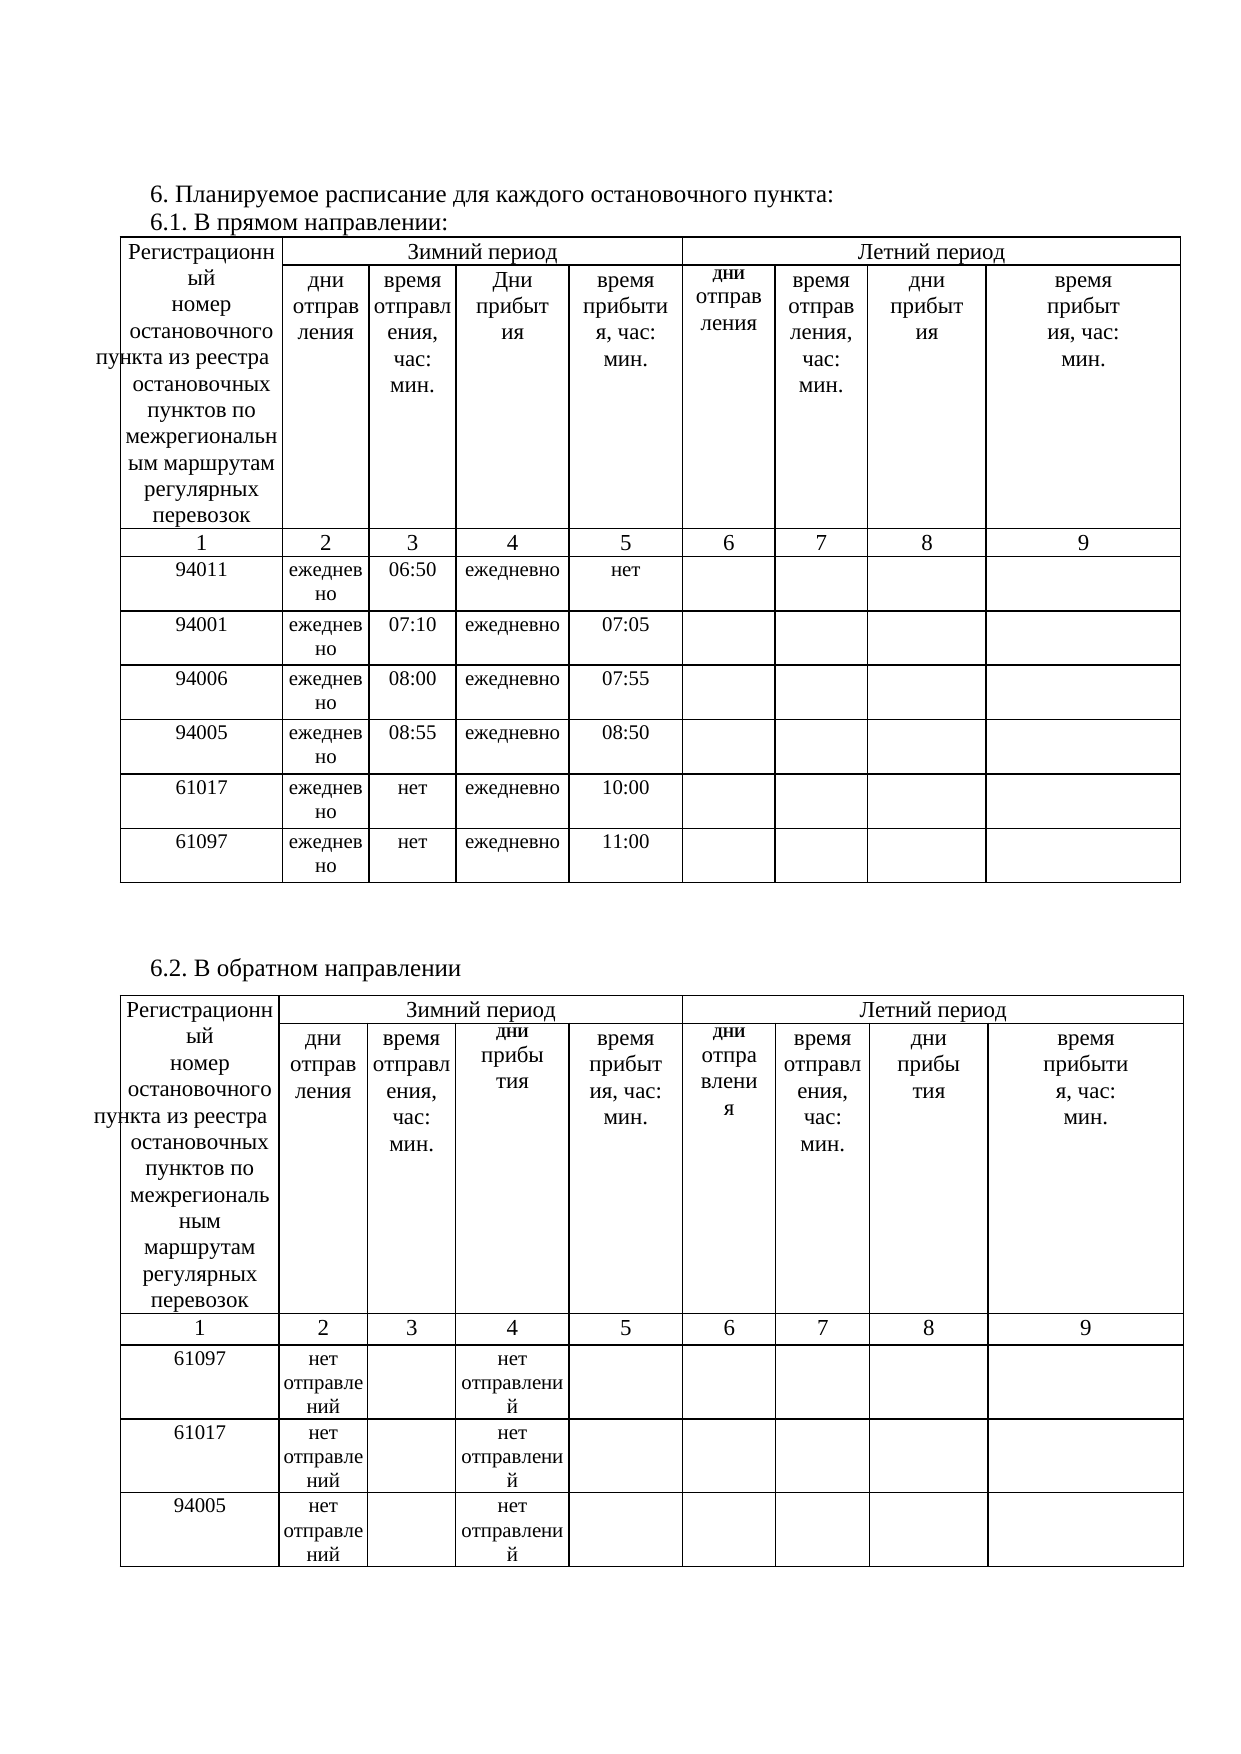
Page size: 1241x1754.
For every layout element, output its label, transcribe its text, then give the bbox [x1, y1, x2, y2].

table_cell [987, 612, 1180, 664]
table_cell 94006 [121, 666, 282, 719]
table_cell [683, 1346, 775, 1418]
table_cell нет отправлений [280, 1420, 367, 1492]
table_cell нет отправлений [456, 1420, 568, 1492]
text 6.1. В прямом направлении: [150, 207, 1090, 236]
table_cell [776, 612, 867, 664]
table_cell [683, 557, 774, 610]
table_cell [683, 612, 774, 664]
table_cell 94001 [121, 612, 282, 664]
table_cell [987, 666, 1180, 719]
table_cell время прибыт ия, час: мин. [570, 1024, 682, 1312]
table_cell ежедневно [283, 557, 368, 610]
table_cell нет отправлений [280, 1346, 367, 1418]
table_cell ежедневно [457, 557, 568, 610]
table_cell 08:00 [370, 666, 455, 719]
table_cell 9 [989, 1314, 1183, 1344]
table_cell 4 [456, 1314, 568, 1344]
table_header Зимний период [283, 238, 682, 264]
table_cell 6 [683, 529, 774, 556]
table_cell 08:50 [570, 720, 682, 773]
table_cell ДНИ отправ ления [683, 266, 774, 528]
table_cell 94005 [121, 720, 282, 773]
table_cell [776, 829, 867, 882]
table_header Летний период [683, 996, 1183, 1023]
text 6.2. В обратном направлении [150, 953, 1090, 982]
table_cell нет [570, 557, 682, 610]
table_cell 4 [457, 529, 568, 556]
table_cell нет отправлений [280, 1493, 367, 1566]
table_cell [987, 557, 1180, 610]
table_cell [683, 1493, 775, 1566]
table_cell 3 [370, 529, 455, 556]
table_cell дни отправ ления [283, 266, 368, 528]
table_header Летний период [683, 238, 1180, 264]
table_cell 61097 [121, 829, 282, 882]
table_cell [989, 1420, 1183, 1492]
table_cell [683, 666, 774, 719]
table_cell [683, 775, 774, 827]
table_cell 3 [368, 1314, 455, 1344]
table_cell [868, 666, 985, 719]
table_cell [987, 720, 1180, 773]
table_header Регистрационный номер остановочного пункта из реестра остановочных пунктов по межрегиональным маршрутам регулярных перевозок [121, 238, 282, 528]
table_cell 07:55 [570, 666, 682, 719]
table_cell [368, 1346, 455, 1418]
table_cell 07:10 [370, 612, 455, 664]
table_cell 11:00 [570, 829, 682, 882]
table_cell 6 [683, 1314, 775, 1344]
table_cell время отправл ения, час: мин. [776, 1024, 869, 1312]
table_cell 1 [121, 1314, 278, 1344]
table_cell время отправл ения, час: мин. [370, 266, 455, 528]
table_cell нет отправлений [456, 1493, 568, 1566]
table_cell [776, 720, 867, 773]
table_cell нет [370, 775, 455, 827]
table_cell [368, 1420, 455, 1492]
table_header Зимний период [280, 996, 682, 1023]
table_cell нет [370, 829, 455, 882]
table_cell дни отправ ления [280, 1024, 367, 1312]
table_cell 06:50 [370, 557, 455, 610]
table_cell 5 [570, 529, 682, 556]
table_cell 61017 [121, 1420, 278, 1492]
table_cell 8 [870, 1314, 987, 1344]
table_cell [989, 1493, 1183, 1566]
table_cell ДНИ прибы тия [456, 1024, 568, 1312]
table_cell 08:55 [370, 720, 455, 773]
table_cell нет отправлений [456, 1346, 568, 1418]
table_cell ежедневно [283, 612, 368, 664]
table_cell время прибыти я, час: мин. [989, 1024, 1183, 1312]
table_cell [570, 1493, 682, 1566]
table_cell время прибыти я, час: мин. [570, 266, 682, 528]
table_cell 1 [121, 529, 282, 556]
table_cell время прибыт ия, час: мин. [987, 266, 1180, 528]
table_cell ежедневно [457, 612, 568, 664]
table_cell 10:00 [570, 775, 682, 827]
table_cell 5 [570, 1314, 682, 1344]
table_cell [683, 720, 774, 773]
table_cell ежедневно [457, 666, 568, 719]
table_cell ежедневно [283, 829, 368, 882]
table_cell ежедневно [283, 666, 368, 719]
table_cell дни прибы тия [870, 1024, 987, 1312]
table_cell ежедневно [283, 720, 368, 773]
table_cell [870, 1493, 987, 1566]
table_cell [570, 1420, 682, 1492]
table_cell 61097 [121, 1346, 278, 1418]
table_cell 7 [776, 529, 867, 556]
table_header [121, 996, 278, 1312]
table_cell [868, 612, 985, 664]
table_cell ежедневно [457, 775, 568, 827]
table_cell [776, 666, 867, 719]
table_cell [683, 829, 774, 882]
table_cell [868, 557, 985, 610]
table_cell [870, 1420, 987, 1492]
table_cell 8 [868, 529, 985, 556]
table_cell время отправ ления, час: мин. [776, 266, 867, 528]
table_cell ежедневно [457, 720, 568, 773]
table_cell [868, 775, 985, 827]
table_cell [776, 1420, 869, 1492]
table_cell [683, 1420, 775, 1492]
table_cell 94011 [121, 557, 282, 610]
table_cell 61017 [121, 775, 282, 827]
table_cell [776, 775, 867, 827]
table_cell [776, 557, 867, 610]
table_cell [868, 720, 985, 773]
table_cell Дни прибыт ия [457, 266, 568, 528]
table_cell [776, 1493, 869, 1566]
table_cell ежедневно [457, 829, 568, 882]
table_cell 07:05 [570, 612, 682, 664]
table_cell [987, 829, 1180, 882]
table_cell 2 [283, 529, 368, 556]
table_cell 9 [987, 529, 1180, 556]
table_cell ДНИ отпра влени я [683, 1024, 775, 1312]
table_cell 94005 [121, 1493, 278, 1566]
table_cell [989, 1346, 1183, 1418]
table_cell [868, 829, 985, 882]
table_cell [776, 1346, 869, 1418]
table_cell 7 [776, 1314, 869, 1344]
table_cell 2 [280, 1314, 367, 1344]
table_cell [870, 1346, 987, 1418]
text 6. Планируемое расписание для каждого остановочного пункта: [150, 179, 1090, 207]
table_cell ежедневно [283, 775, 368, 827]
table_cell [570, 1346, 682, 1418]
table_cell время отправл ения, час: мин. [368, 1024, 455, 1312]
table_cell дни прибыт ия [868, 266, 985, 528]
table_cell [987, 775, 1180, 827]
table_cell [368, 1493, 455, 1566]
